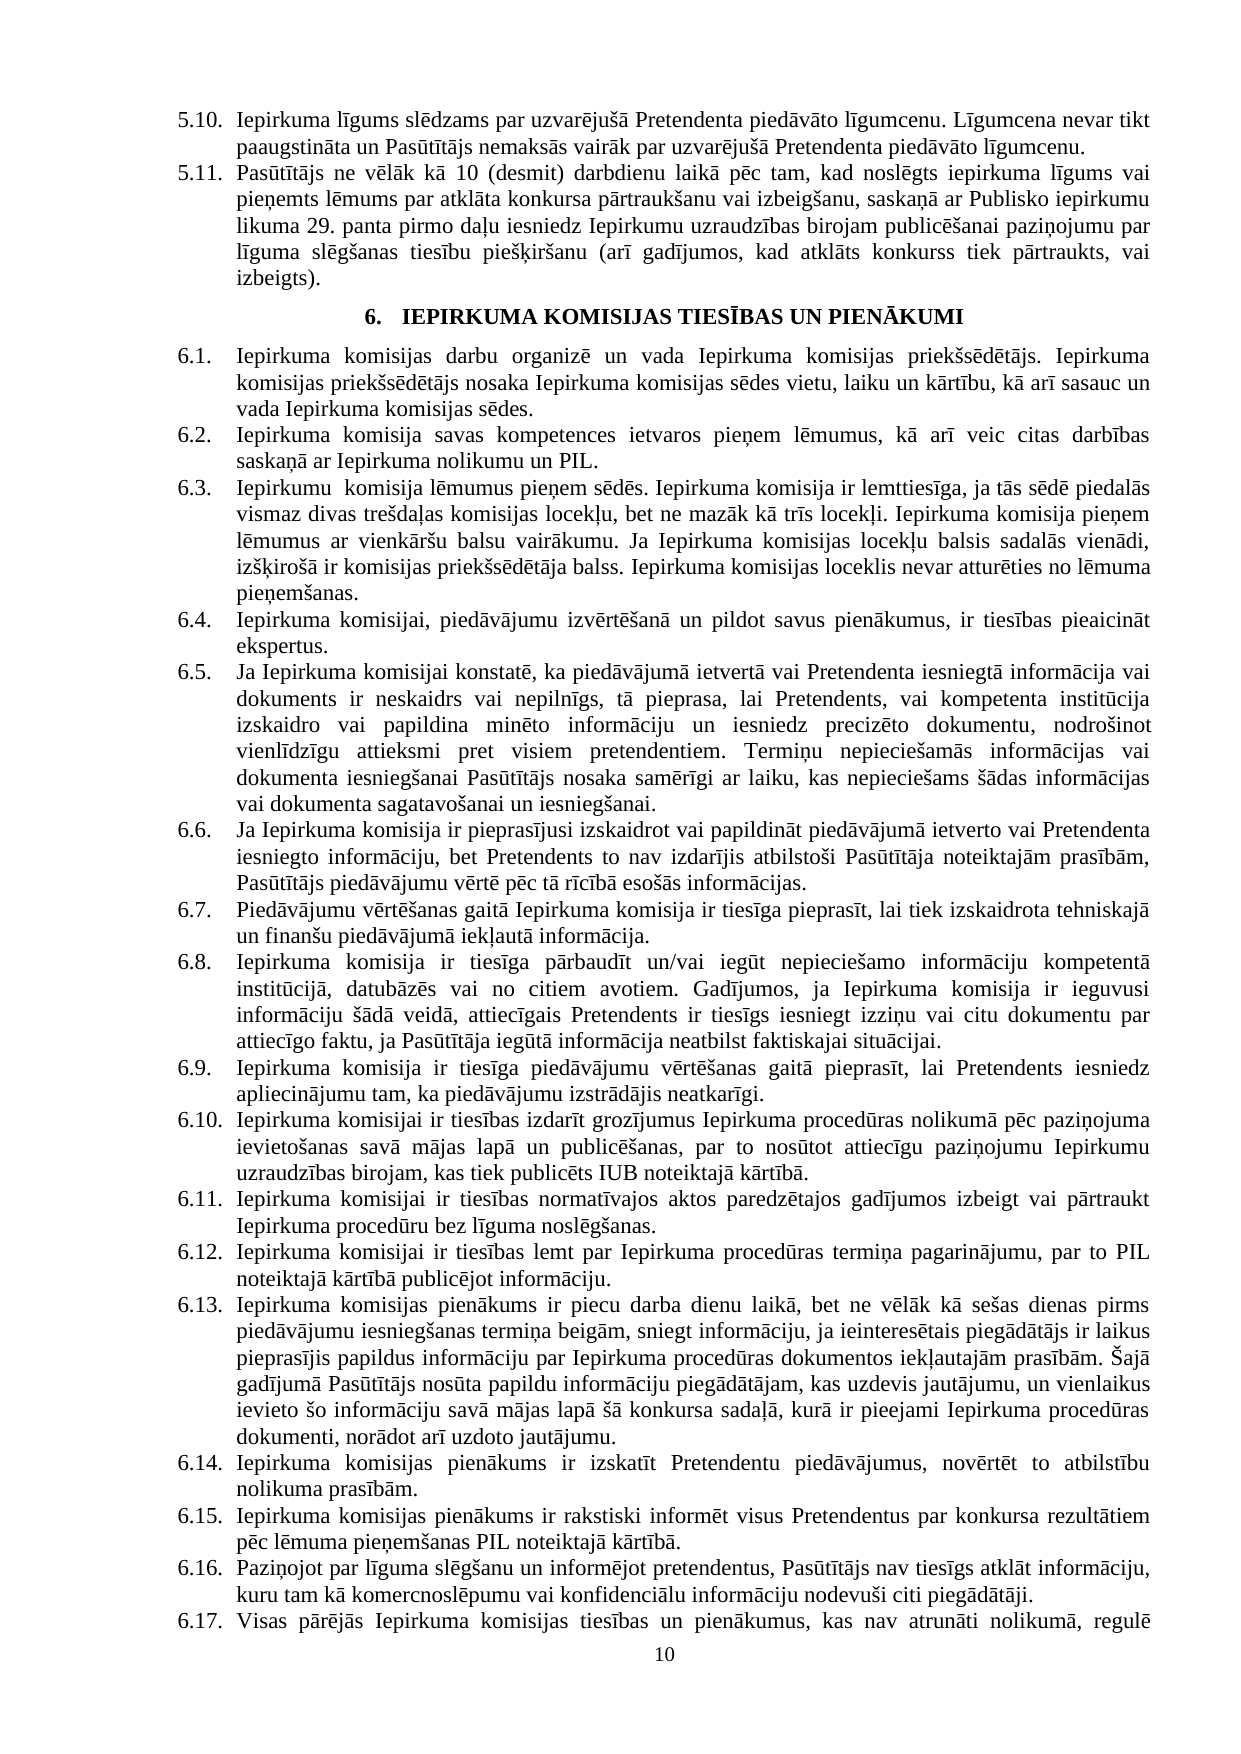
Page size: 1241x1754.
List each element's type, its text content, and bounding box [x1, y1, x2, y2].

list Iepirkuma komisijas darbu organizē un vada Iepirkuma komisijas priekšsēdētājs. Iepirkuma komisijas priekšsēdētājs nosaka Iepirkuma komisijas sēdes vietu, laiku un kārtību, kā arī sasauc un vada Iepirkuma komisijas sēdes. [177, 342, 1152, 421]
list Iepirkuma komisijas pienākums ir izskatīt Pretendentu piedāvājumus, novērtēt to atbilstību nolikuma prasībām. [177, 1449, 1152, 1502]
list Iepirkuma komisijas pienākums ir rakstiski informēt visus Pretendentus par konkursa rezultātiem pēc lēmuma pieņemšanas PIL noteiktajā kārtībā. [177, 1502, 1152, 1554]
list Iepirkuma komisija ir tiesīga pārbaudīt un/vai iegūt nepieciešamo informāciju kompetentā institūcijā, datubāzēs vai no citiem avotiem. Gadījumos, ja Iepirkuma komisija ir ieguvusi informāciju šādā veidā, attiecīgais Pretendents ir tiesīgs iesniegt izziņu vai citu dokumentu par attiecīgo faktu, ja Pasūtītāja iegūtā informācija neatbilst faktiskajai situācijai. [177, 948, 1152, 1054]
list Ja Iepirkuma komisija ir pieprasījusi izskaidrot vai papildināt piedāvājumā ietverto vai Pretendenta iesniegto informāciju, bet Pretendents to nav izdarījis atbilstoši Pasūtītāja noteiktajām prasībām, Pasūtītājs piedāvājumu vērtē pēc tā rīcībā esošās informācijas. [177, 817, 1152, 896]
list Iepirkuma komisijai ir tiesības lemt par Iepirkuma procedūras termiņa pagarinājumu, par to PIL noteiktajā kārtībā publicējot informāciju. [177, 1238, 1152, 1291]
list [177, 1607, 1152, 1633]
list Paziņojot par līguma slēgšanu un informējot pretendentus, Pasūtītājs nav tiesīgs atklāt informāciju, kuru tam kā komercnoslēpumu vai konfidenciālu informāciju nodevuši citi piegādātāji. [177, 1554, 1152, 1607]
list Ja Iepirkuma komisijai konstatē, ka piedāvājumā ietvertā vai Pretendenta iesniegtā informācija vai dokuments ir neskaidrs vai nepilnīgs, tā pieprasa, lai Pretendents, vai kompetenta institūcija izskaidro vai papildina minēto informāciju un iesniedz precizēto dokumentu, nodrošinot vienlīdzīgu attieksmi pret visiem pretendentiem. Termiņu nepieciešamās informācijas vai dokumenta iesniegšanai Pasūtītājs nosaka samērīgi ar laiku, kas nepieciešams šādas informācijas vai dokumenta sagatavošanai un iesniegšanai. [177, 658, 1152, 817]
list Iepirkuma līgums slēdzams par uzvarējušā Pretendenta piedāvāto līgumcenu. Līgumcena nevar tikt paaugstināta un Pasūtītājs nemaksās vairāk par uzvarējušā Pretendenta piedāvāto līgumcenu. [177, 106, 1152, 159]
list Iepirkuma komisijai ir tiesības normatīvajos aktos paredzētajos gadījumos izbeigt vai pārtraukt Iepirkuma procedūru bez līguma noslēgšanas. [177, 1186, 1152, 1238]
list Iepirkuma komisijai, piedāvājumu izvērtēšanā un pildot savus pienākumus, ir tiesības pieaicināt ekspertus. [177, 606, 1152, 658]
list Iepirkuma komisija savas kompetences ietvaros pieņem lēmumus, kā arī veic citas darbības saskaņā ar Iepirkuma nolikumu un PIL. [177, 421, 1152, 474]
list Iepirkumu komisija lēmumus pieņem sēdēs. Iepirkuma komisija ir lemttiesīga, ja tās sēdē piedalās vismaz divas trešdaļas komisijas locekļu, bet ne mazāk kā trīs locekļi. Iepirkuma komisija pieņem lēmumus ar vienkāršu balsu vairākumu. Ja Iepirkuma komisijas locekļu balsis sadalās vienādi, izšķirošā ir komisijas priekšsēdētāja balss. Iepirkuma komisijas loceklis nevar atturēties no lēmuma pieņemšanas. [177, 474, 1152, 606]
list Iepirkuma komisijai ir tiesības izdarīt grozījumus Iepirkuma procedūras nolikumā pēc paziņojuma ievietošanas savā mājas lapā un publicēšanas, par to nosūtot attiecīgu paziņojumu Iepirkumu uzraudzības birojam, kas tiek publicēts IUB noteiktajā kārtībā. [177, 1106, 1152, 1186]
subtitle Pasūtītājs ne vēlāk kā 10 (desmit) darbdienu laikā pēc tam, kad noslēgts iepirkuma līgums vai pieņemts lēmums par atklāta konkursa pārtraukšanu vai izbeigšanu, saskaņā ar Publisko iepirkumu likuma 29. panta pirmo daļu iesniedz Iepirkumu uzraudzības birojam publicēšanai paziņojumu par līguma slēgšanas tiesību piešķiršanu (arī gadījumos, kad atklāts konkurss tiek pārtraukts, vai izbeigts). [177, 159, 1152, 291]
list Iepirkuma komisija ir tiesīga piedāvājumu vērtēšanas gaitā pieprasīt, lai Pretendents iesniedz apliecinājumu tam, ka piedāvājumu izstrādājis neatkarīgi. [177, 1054, 1152, 1106]
list Iepirkuma komisijas pienākums ir piecu darba dienu laikā, bet ne vēlāk kā sešas dienas pirms piedāvājumu iesniegšanas termiņa beigām, sniegt informāciju, ja ieinteresētais piegādātājs ir laikus pieprasījis papildus informāciju par Iepirkuma procedūras dokumentos iekļautajām prasībām. Šajā gadījumā Pasūtītājs nosūta papildu informāciju piegādātājam, kas uzdevis jautājumu, un vienlaikus ievieto šo informāciju savā mājas lapā šā konkursa sadaļā, kurā ir pieejami Iepirkuma procedūras dokumenti, norādot arī uzdoto jautājumu. [177, 1291, 1152, 1449]
subtitle Iepirkuma komisijas tiesības un pienākumi [177, 303, 1152, 330]
list Piedāvājumu vērtēšanas gaitā Iepirkuma komisija ir tiesīga pieprasīt, lai tiek izskaidrota tehniskajā un finanšu piedāvājumā iekļautā informācija. [177, 896, 1152, 948]
